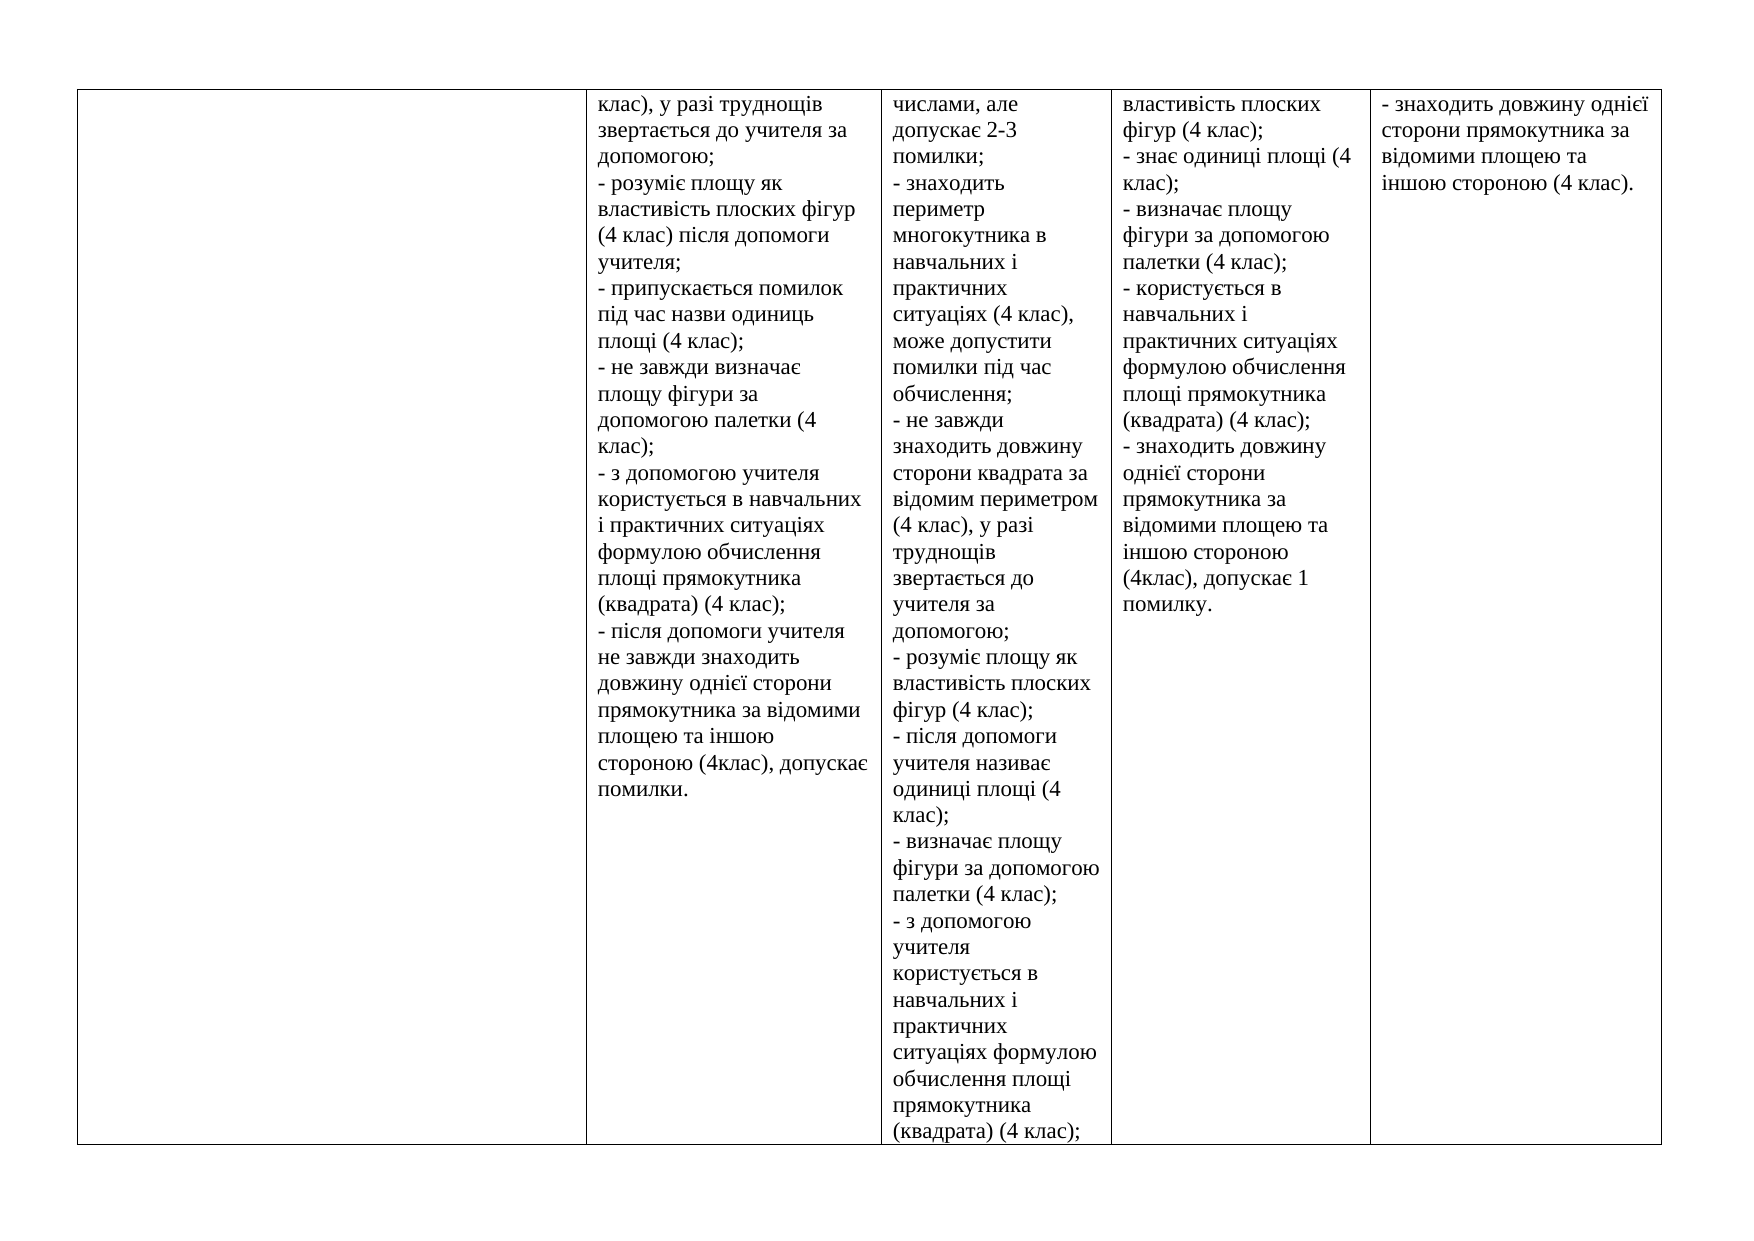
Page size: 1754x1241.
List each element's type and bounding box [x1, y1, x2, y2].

table_cell [78, 90, 586, 1144]
table_cell [1371, 90, 1661, 1144]
table_cell [882, 90, 1111, 1144]
table_cell [587, 90, 881, 1144]
table_cell [1112, 90, 1370, 1144]
